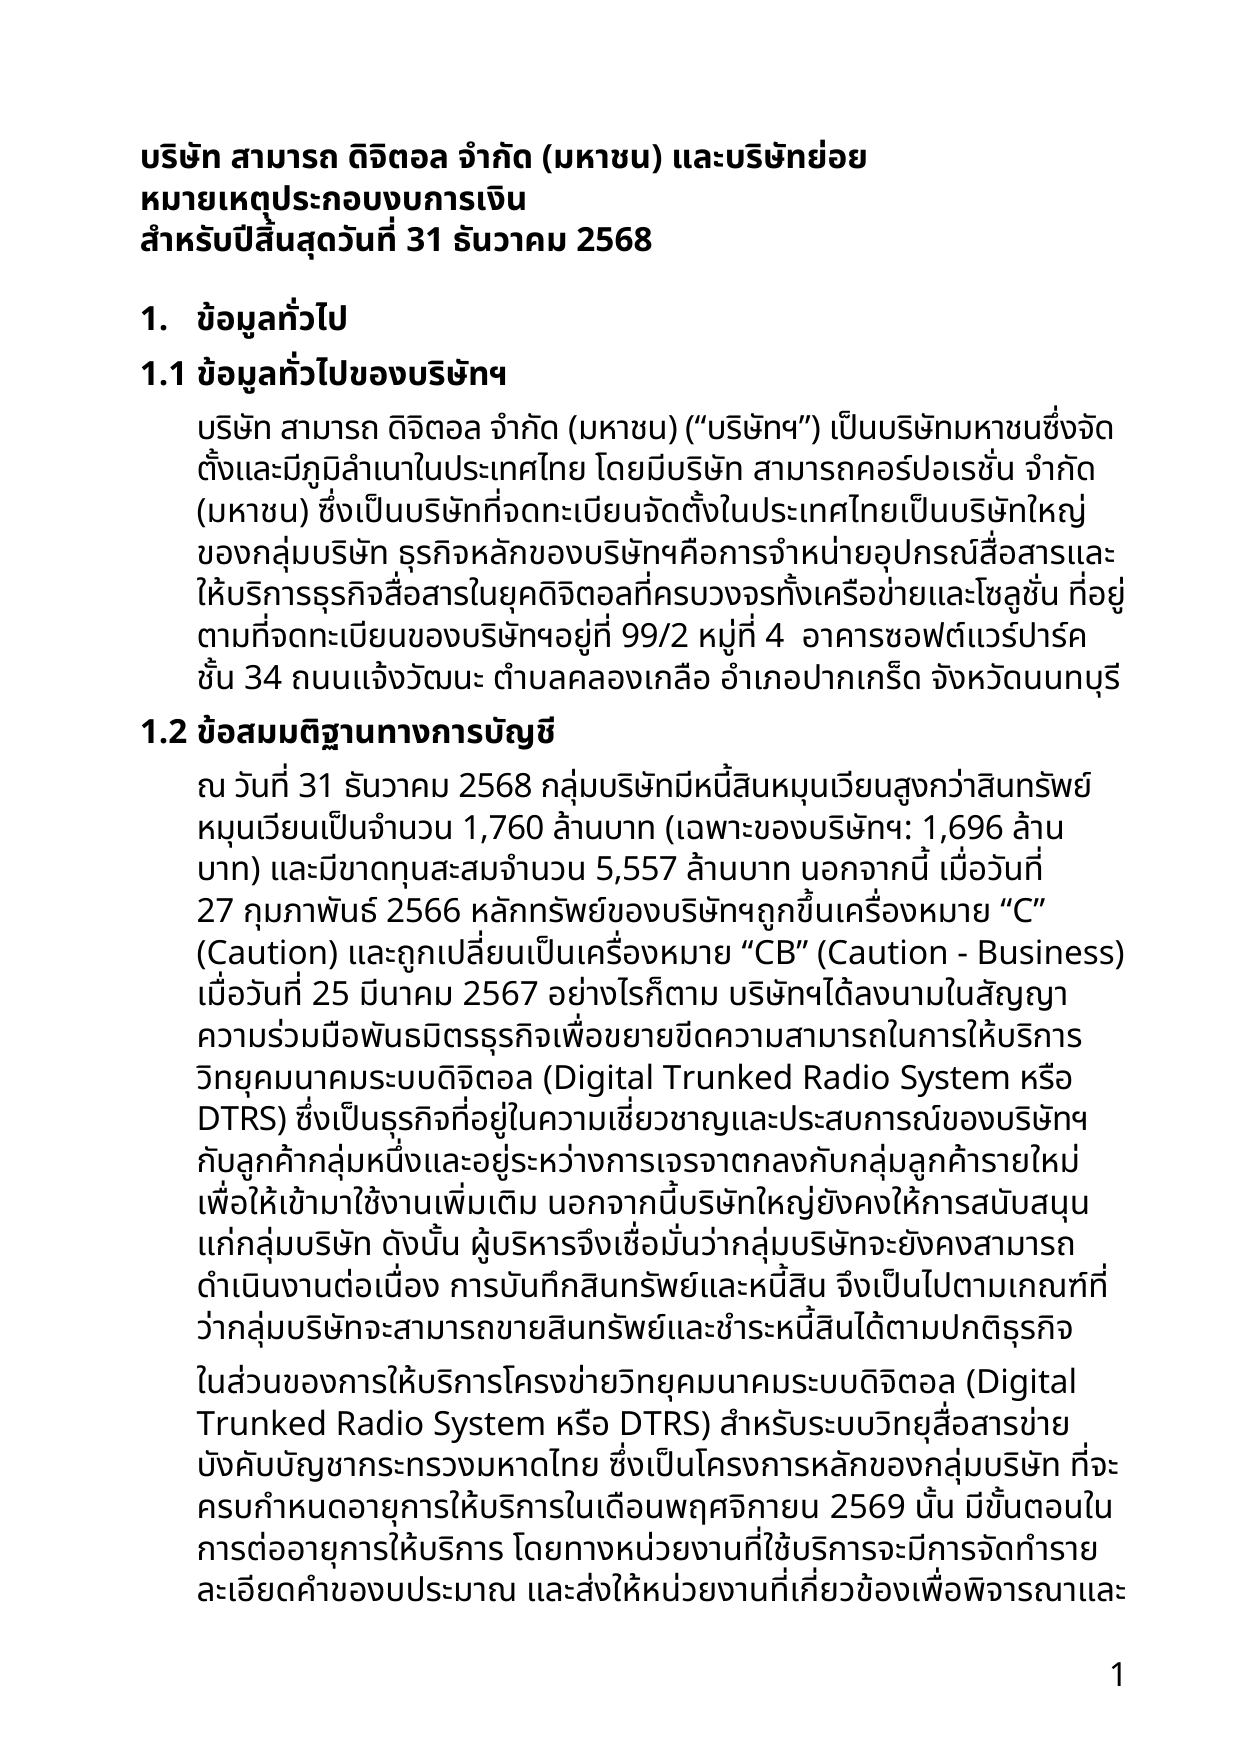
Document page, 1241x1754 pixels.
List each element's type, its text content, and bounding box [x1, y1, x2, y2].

text 1.2 ข้อสมมติฐานทางการบัญชี [139, 710, 1128, 752]
text 1.1 ข้อมูลทั่วไปของบริษัทฯ [139, 352, 1128, 393]
text สำหรับปีสิ้นสุดวันที่ 31 ธันวาคม 2568 [139, 218, 1128, 260]
text หมายเหตุประกอบงบการเงิน [139, 177, 1128, 218]
text บริษัท สามารถ ดิจิตอล จำกัด (มหาชน) และบริษัทย่อย [139, 135, 1128, 177]
text บริษัท สามารถ ดิจิตอล จำกัด (มหาชน) (“บริษัทฯ”) เป็นบริษัทมหาชนซึ่งจัดตั้งและมีภูมิลำเนาในประเทศไทย โดยมีบริษัท สามารถคอร์ปอเรชั่น จำกัด (มหาชน) ซึ่งเป็นบริษัทที่จดทะเบียนจัดตั้งในประเทศไทยเป็นบริษัทใหญ่ของกลุ่มบริษัท ธุรกิจหลักของบริษัทฯคือการจำหน่ายอุปกรณ์สื่อสารและให้บริการธุรกิจสื่อสารในยุคดิจิตอลที่ครบวงจรทั้งเครือข่ายและโซลูชั่น ที่อยู่ตามที่จดทะเบียนของบริษัทฯอยู่ที่ 99/2 หมู่ที่ 4 อาคารซอฟต์แวร์ปาร์ค ชั้น 34 ถนนแจ้งวัฒนะ ตำบลคลองเกลือ อำเภอปากเกร็ด จังหวัดนนทบุรี [139, 406, 1128, 697]
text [139, 1360, 1128, 1610]
text 1. ข้อมูลทั่วไป [139, 297, 1128, 339]
text ณ วันที่ 31 ธันวาคม 2568 กลุ่มบริษัทมีหนี้สินหมุนเวียนสูงกว่าสินทรัพย์หมุนเวียนเป็นจำนวน 1,760 ล้านบาท (เฉพาะของบริษัทฯ: 1,696 ล้านบาท) และมีขาดทุนสะสมจำนวน 5,557 ล้านบาท นอกจากนี้ เมื่อวันที่ 27 กุมภาพันธ์ 2566 หลักทรัพย์ของบริษัทฯถูกขึ้นเครื่องหมาย “C” (Caution) และถูกเปลี่ยนเป็นเครื่องหมาย “CB” (Caution - Business) เมื่อวันที่ 25 มีนาคม 2567 อย่างไรก็ตาม บริษัทฯได้ลงนามในสัญญาความร่วมมือพันธมิตรธุรกิจเพื่อขยายขีดความสามารถในการให้บริการวิทยุคมนาคมระบบดิจิตอล (Digital Trunked Radio System หรือ DTRS) ซึ่งเป็นธุรกิจที่อยู่ในความเชี่ยวชาญและประสบการณ์ของบริษัทฯกับลูกค้ากลุ่มหนึ่งและอยู่ระหว่างการเจรจาตกลงกับกลุ่มลูกค้ารายใหม่เพื่อให้เข้ามาใช้งานเพิ่มเติม นอกจากนี้บริษัทใหญ่ยังคงให้การสนับสนุนแก่กลุ่มบริษัท ดังนั้น ผู้บริหารจึงเชื่อมั่นว่ากลุ่มบริษัทจะยังคงสามารถดำเนินงานต่อเนื่อง การบันทึกสินทรัพย์และหนี้สิน จึงเป็นไปตามเกณฑ์ที่ว่ากลุ่มบริษัทจะสามารถขายสินทรัพย์และชำระหนี้สินได้ตามปกติธุรกิจ [139, 764, 1128, 1347]
